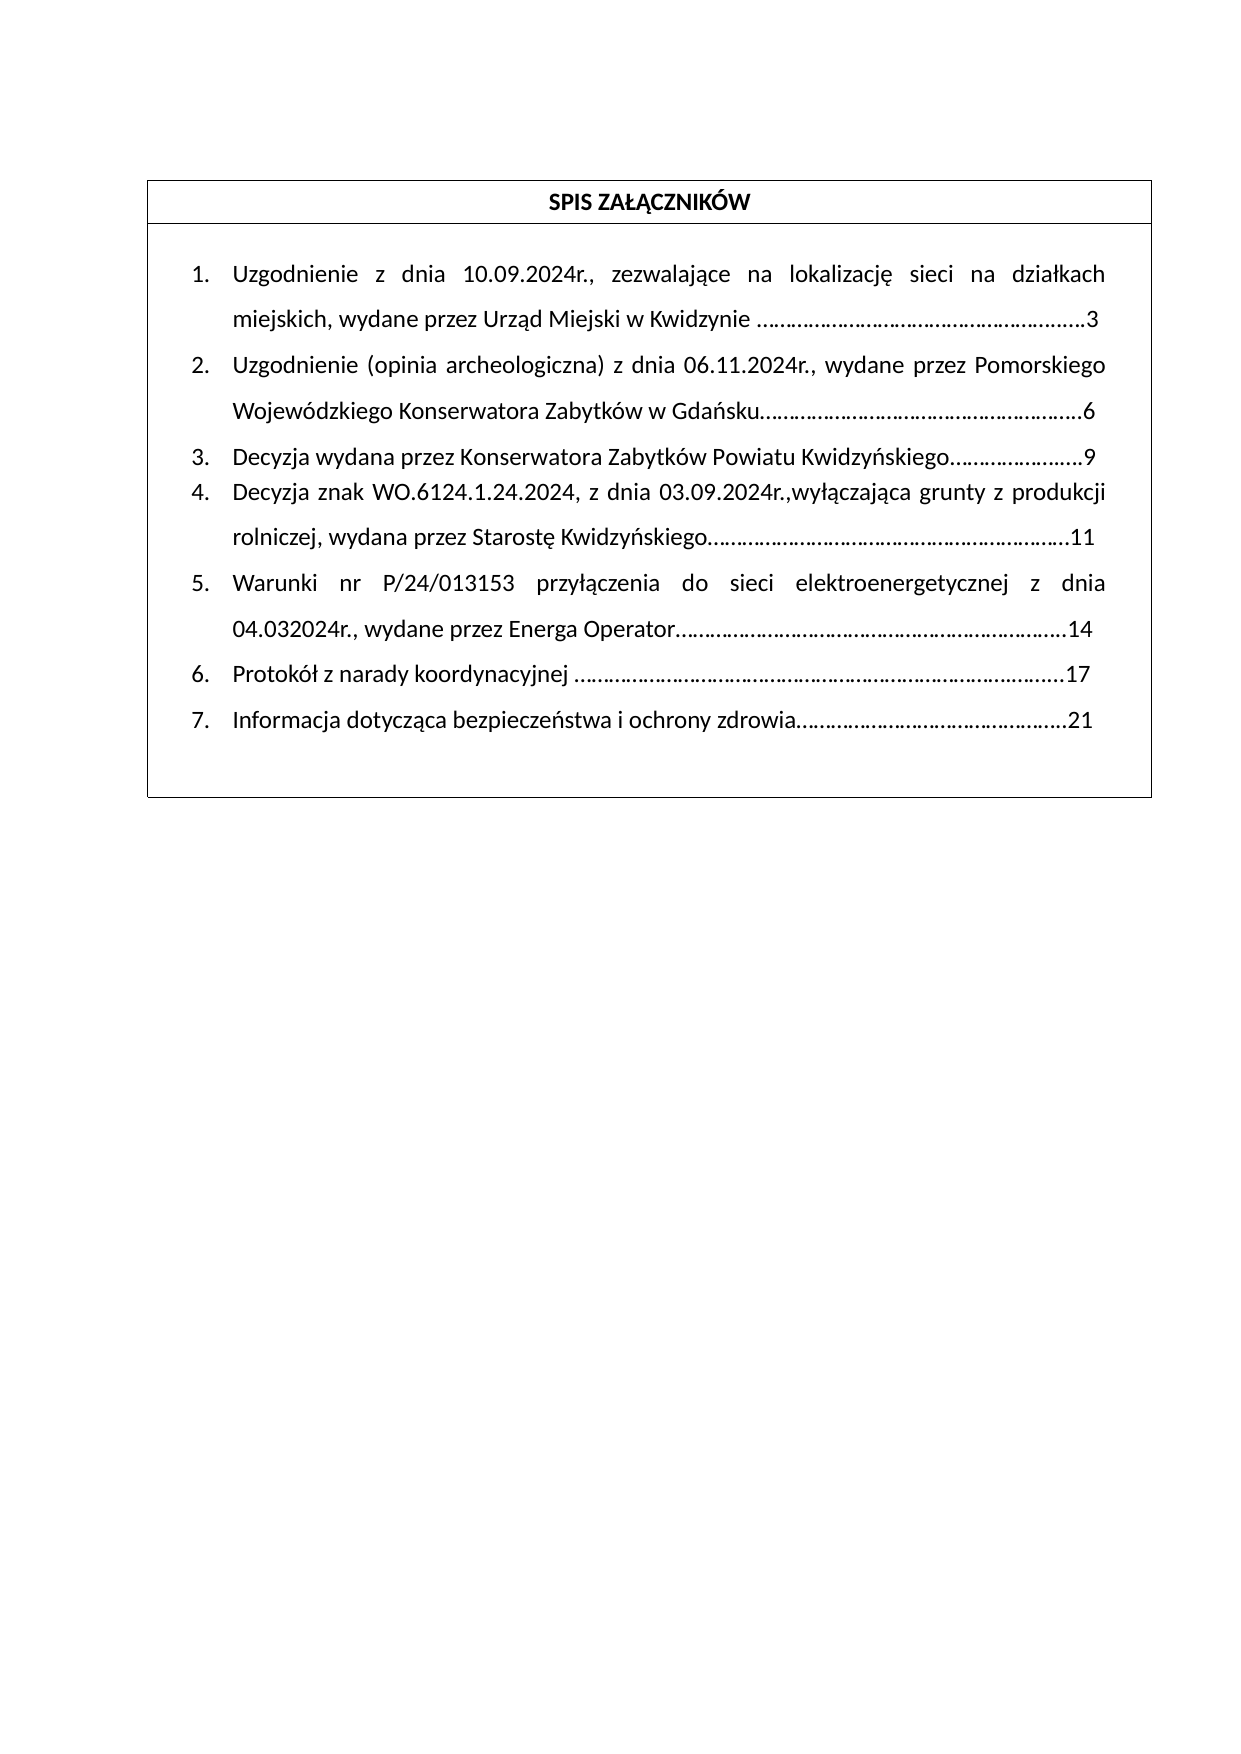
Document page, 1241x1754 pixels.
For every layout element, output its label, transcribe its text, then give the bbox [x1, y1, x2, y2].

table_header SPIS ZAŁĄCZNIKÓW [148, 181, 1151, 223]
table_cell Uzgodnienie z dnia 10.09.2024r., zezwalające na lokalizację sieci na działkach miejskich, wydane przez Urząd Miejski w Kwidzynie ……………………………………………..….3 Uzgodnienie (opinia archeologiczna) z dnia 06.11.2024r., wydane przez Pomorskiego Wojewódzkiego Konserwatora Zabytków w Gdańsku………………………………………………..6 Decyzja wydana przez Konserwatora Zabytków Powiatu Kwidzyńskiego……………….….9 Decyzja znak WO.6124.1.24.2024, z dnia 03.09.2024r.,wyłączająca grunty z produkcji rolniczej, wydana przez Starostę Kwidzyńskiego………………………………………………………11 Warunki nr P/24/013153 przyłączenia do sieci elektroenergetycznej z dnia 04.032024r., wydane przez Energa Operator…………………………………………………………..14 Protokół z narady koordynacyjnej ………………………………………………………………….……...17 Informacja dotycząca bezpieczeństwa i ochrony zdrowia………………………………………..21 [148, 224, 1151, 796]
